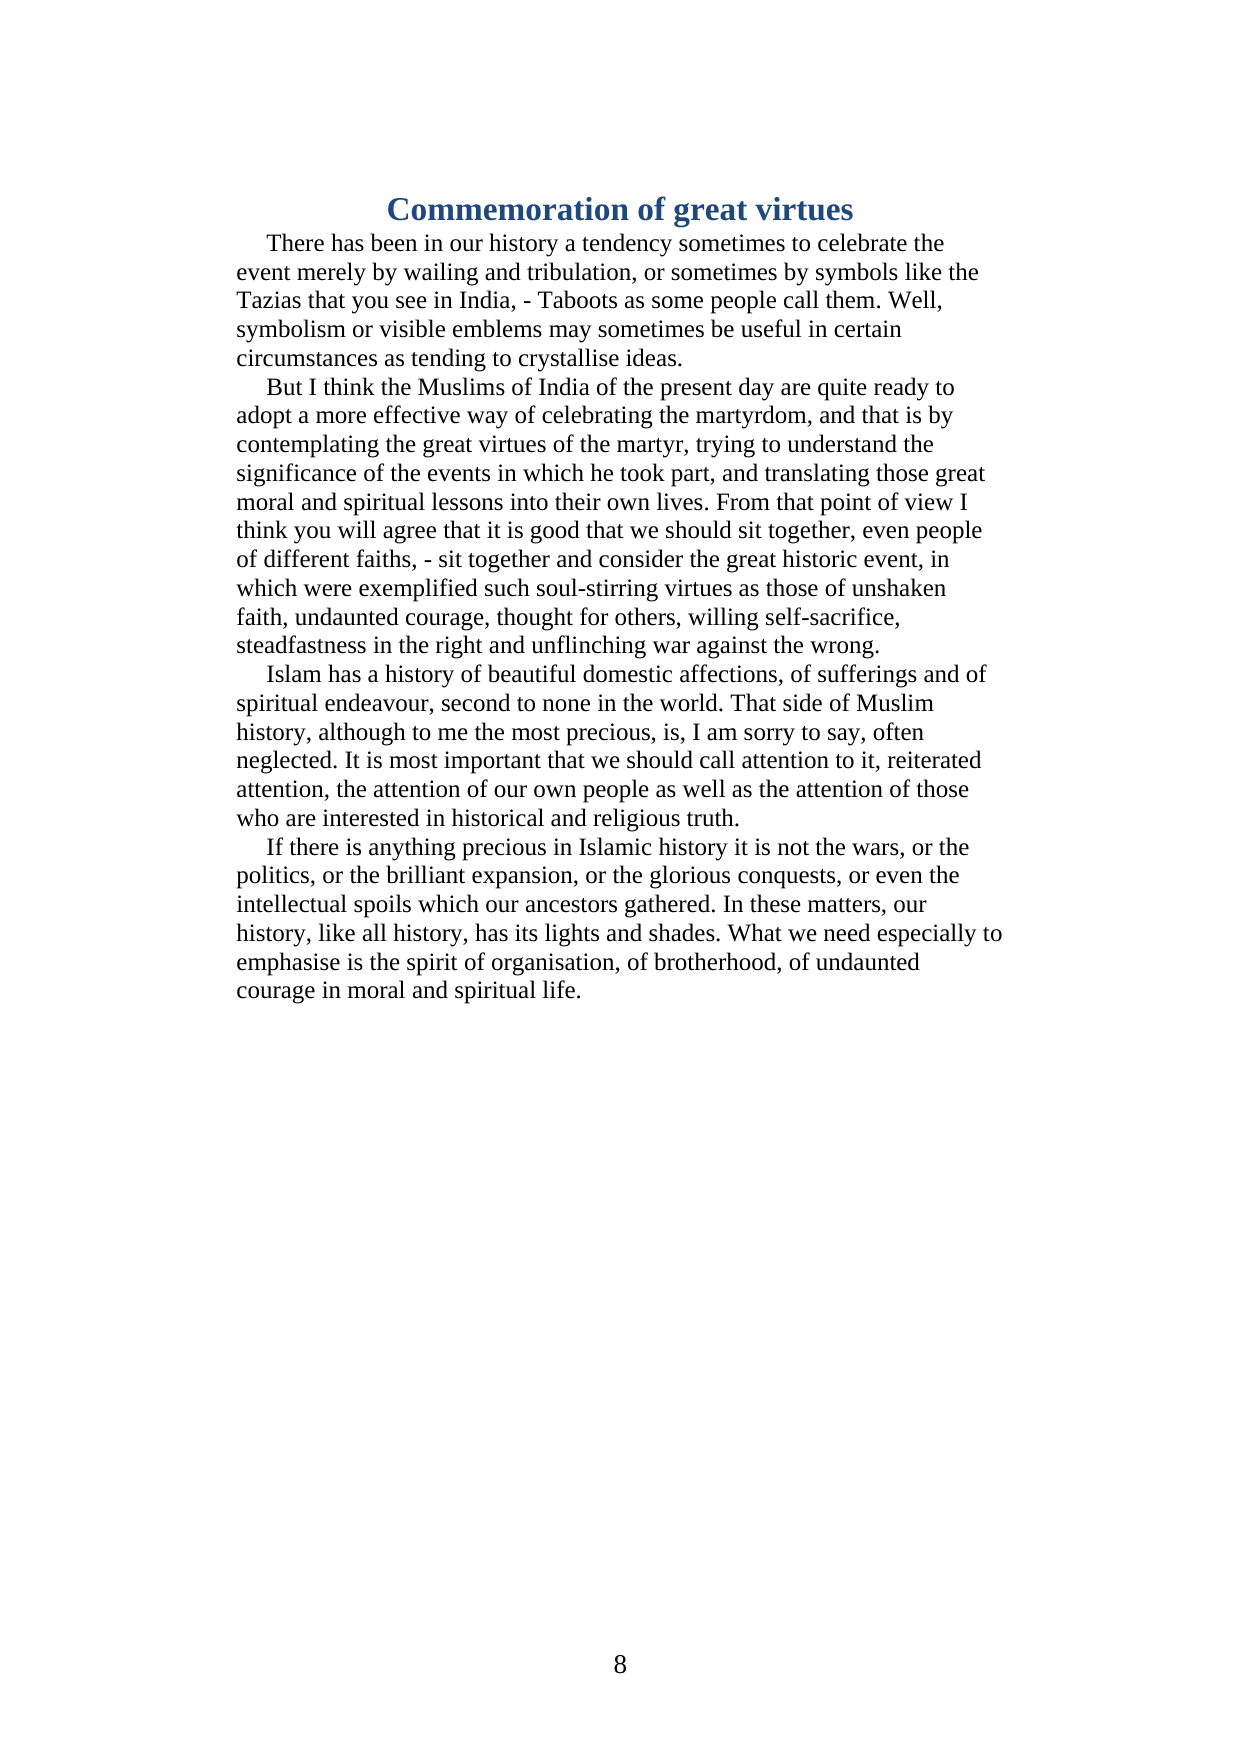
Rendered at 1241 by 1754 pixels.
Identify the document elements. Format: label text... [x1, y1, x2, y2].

text If there is anything precious in Islamic history it is not the wars, or the politics, or the brilliant expansion, or the glorious conquests, or even the intellectual spoils which our ancestors gathered. In these matters, our history, like all history, has its lights and shades. What we need especially to emphasise is the spirit of organisation, of brotherhood, of undaunted courage in moral and spiritual life. [236, 832, 1004, 1004]
text But I think the Muslims of India of the present day are quite ready to adopt a more effective way of celebrating the martyrdom, and that is by contemplating the great virtues of the martyr, trying to understand the significance of the events in which he took part, and translating those great moral and spiritual lessons into their own lives. From that point of view I think you will agree that it is good that we should sit together, even people of different faiths, - sit together and consider the great historic event, in which were exemplified such soul-stirring virtues as those of unshaken faith, undaunted courage, thought for others, willing self-sacrifice, steadfastness in the right and unflinching war against the wrong. [236, 372, 1004, 659]
subtitle Commemoration of great virtues [236, 190, 1004, 228]
text Islam has a history of beautiful domestic affections, of sufferings and of spiritual endeavour, second to none in the world. That side of Muslim history, although to me the most precious, is, I am sorry to say, often neglected. It is most important that we should call attention to it, reiterated attention, the attention of our own people as well as the attention of those who are interested in historical and religious truth. [236, 659, 1004, 832]
text There has been in our history a tendency sometimes to celebrate the event merely by wailing and tribulation, or sometimes by symbols like the Tazias that you see in India, - Taboots as some people call them. Well, symbolism or visible emblems may sometimes be useful in certain circumstances as tending to crystallise ideas. [236, 228, 1004, 372]
